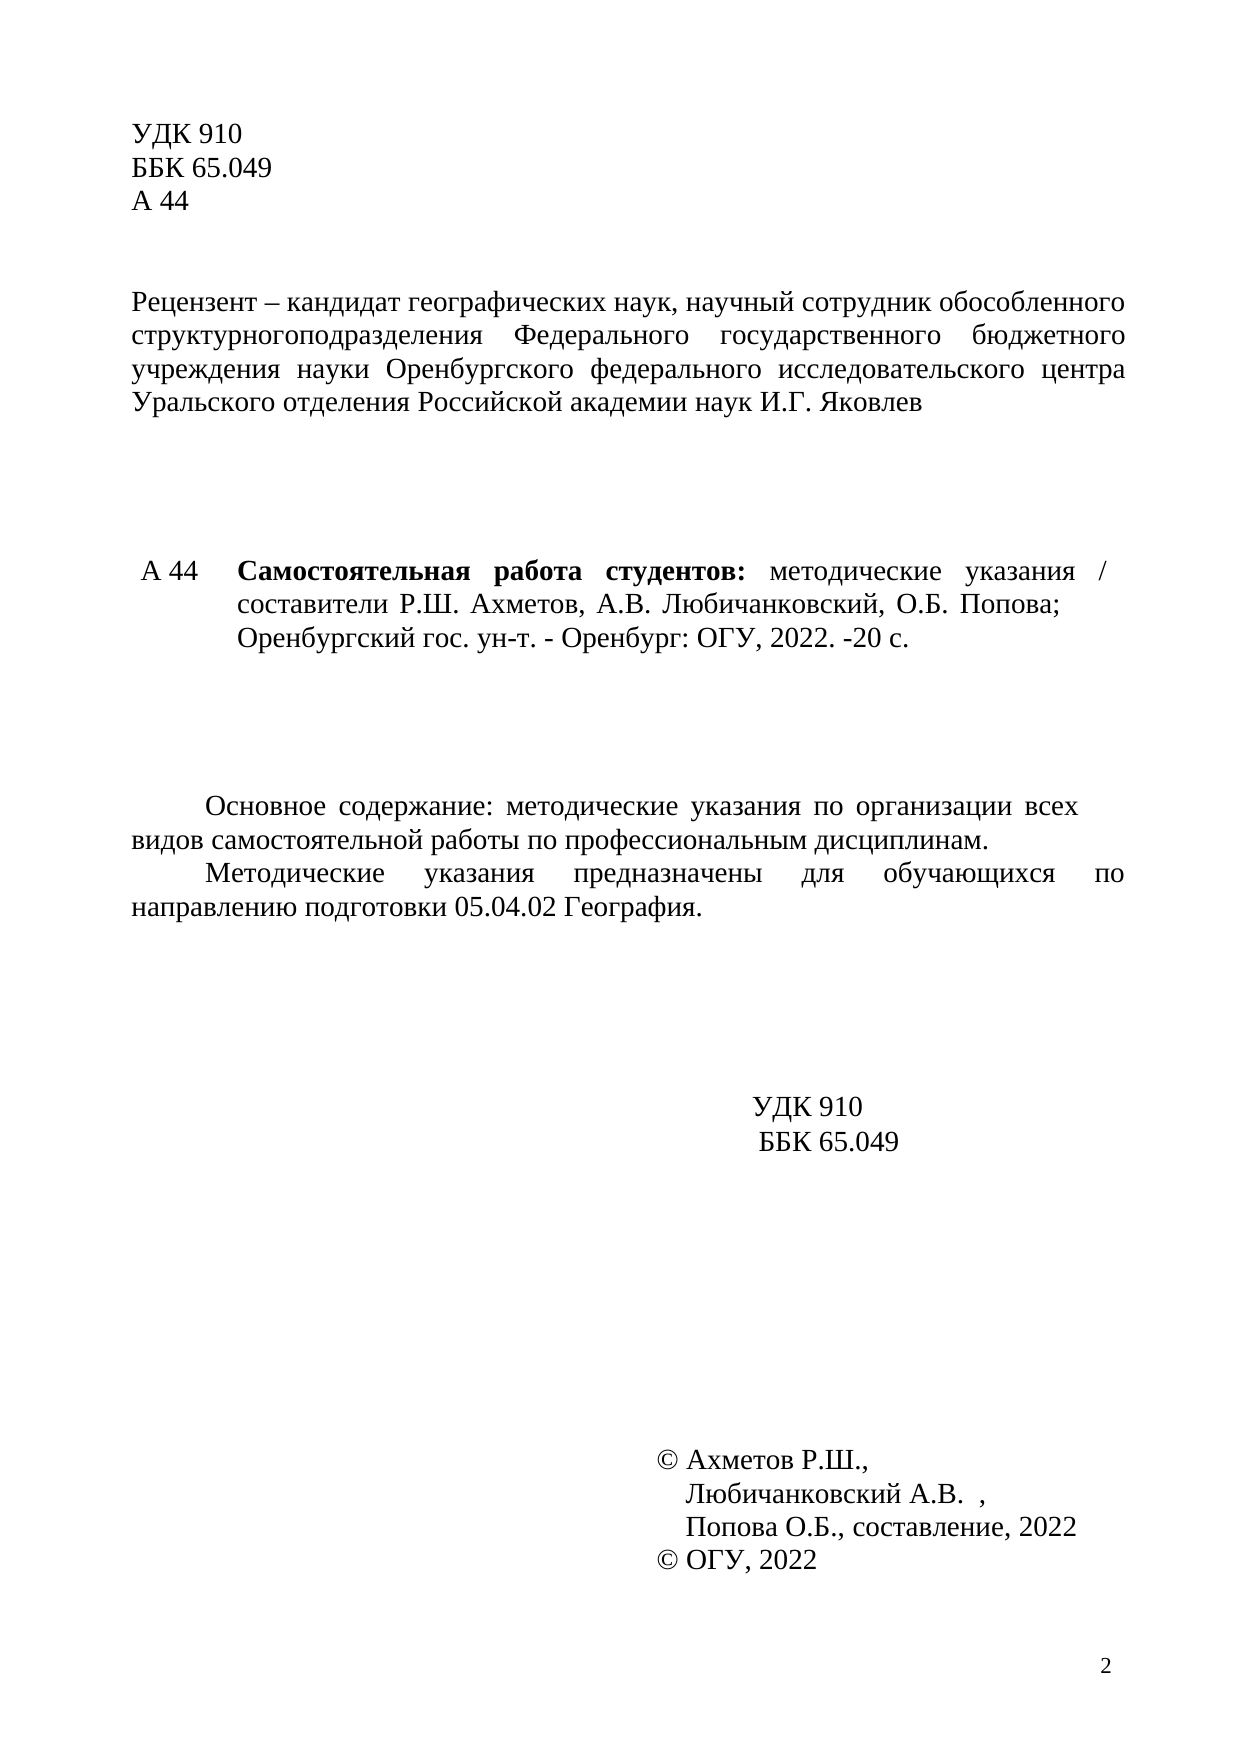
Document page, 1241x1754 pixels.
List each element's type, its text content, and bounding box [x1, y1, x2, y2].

text Рецензент – кандидат географических наук, научный сотрудник обособленного структурногоподразделения Федерального государственного бюджетного учреждения науки Оренбургского федерального исследовательского центра Уральского отделения Российской академии наук И.Г. Яковлев [131, 284, 1126, 418]
text УДК 910 [752, 1090, 1138, 1124]
text Методические указания предназначены для обучающихся по направлению подготовки 05.04.02 География. [131, 855, 1125, 922]
text © Ахметов Р.Ш., [656, 1442, 1138, 1476]
table_header Самостоятельная работа студентов: методические указания / составители Р.Ш. Ахметов, А.В. Любичанковский, О.Б. Попова; Оренбургский гос. ун-т. - Оренбург: ОГУ, 2022. -20 с. [218, 554, 1127, 654]
table_header А 44 [120, 554, 217, 654]
text © ОГУ, 2022 [656, 1543, 1138, 1577]
text Любичанковский А.В. , Попова О.Б., составление, 2022 [685, 1476, 1077, 1543]
text ББК 65.049 [131, 150, 1138, 183]
text А 44 [131, 183, 1138, 217]
text УДК 910 [131, 116, 1138, 149]
text Основное содержание: методические указания по организации всех видов самостоятельной работы по профессиональным дисциплинам. [131, 788, 1125, 855]
text ББК 65.049 [758, 1124, 1138, 1157]
